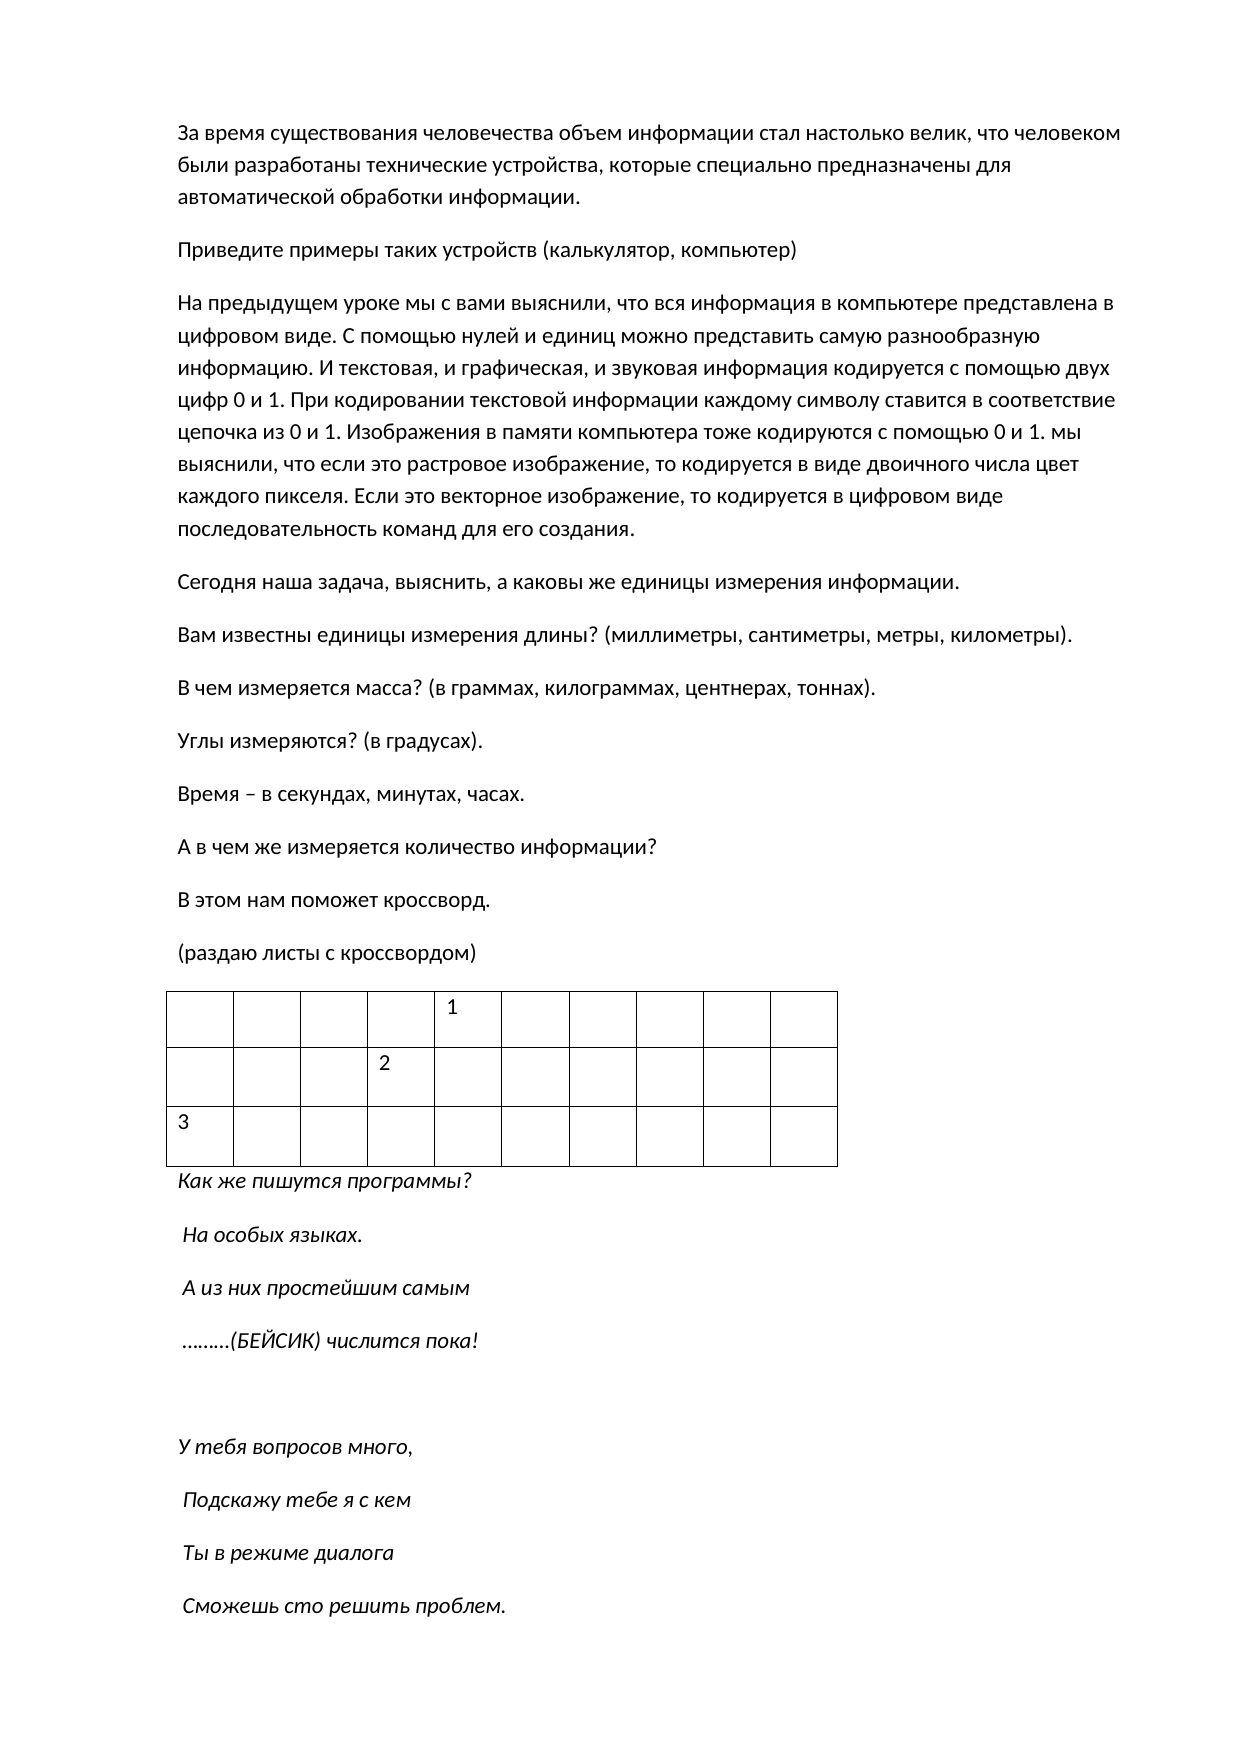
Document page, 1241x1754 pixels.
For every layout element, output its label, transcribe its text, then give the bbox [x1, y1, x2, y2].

table_cell [637, 1048, 703, 1106]
table_header [704, 992, 770, 1047]
text В этом нам поможет кроссворд. [177, 885, 1152, 913]
table_header [167, 992, 233, 1047]
table_cell [234, 1048, 300, 1106]
table_cell [167, 1048, 233, 1106]
table_cell [435, 1107, 501, 1166]
text Время – в секундах, минутах, часах. [177, 779, 1152, 807]
text (раздаю листы с кроссвордом) [177, 938, 1152, 966]
table_cell [704, 1107, 770, 1166]
text Вам известны единицы измерения длины? (миллиметры, сантиметры, метры, километры). [177, 620, 1152, 648]
table_header [637, 992, 703, 1047]
table_cell [771, 1107, 837, 1166]
table_header [570, 992, 636, 1047]
table_header [771, 992, 837, 1047]
table_cell 3 [167, 1107, 233, 1166]
table_cell [502, 1048, 569, 1106]
table_header 1 [435, 992, 501, 1047]
table_header [301, 992, 367, 1047]
table_cell [704, 1048, 770, 1106]
text А из них простейшим самым [177, 1273, 1152, 1301]
table_cell [771, 1048, 837, 1106]
table_header [502, 992, 569, 1047]
table_cell [301, 1048, 367, 1106]
table_cell [435, 1048, 501, 1106]
table_cell [502, 1107, 569, 1166]
table_cell [570, 1048, 636, 1106]
text Как же пишутся программы? [177, 1167, 1152, 1195]
text На предыдущем уроке мы с вами выяснили, что вся информация в компьютере представлена в цифровом виде. С помощью нулей и единиц можно представить самую разнообразную информацию. И текстовая, и графическая, и звуковая информация кодируется с помощью двух цифр 0 и 1. При кодировании текстовой информации каждому символу ставится в соответствие цепочка из 0 и 1. Изображения в памяти компьютера тоже кодируются с помощью 0 и 1. мы выяснили, что если это растровое изображение, то кодируется в виде двоичного числа цвет каждого пикселя. Если это векторное изображение, то кодируется в цифровом виде последовательность команд для его создания. [177, 288, 1152, 542]
text А в чем же измеряется количество информации? [177, 832, 1152, 860]
table_cell [637, 1107, 703, 1166]
text Приведите примеры таких устройств (калькулятор, компьютер) [177, 236, 1152, 263]
text Сегодня наша задача, выяснить, а каковы же единицы измерения информации. [177, 567, 1152, 595]
table_cell [570, 1107, 636, 1166]
text У тебя вопросов много, [177, 1432, 1152, 1460]
table_cell [234, 1107, 300, 1166]
table_cell [368, 1107, 434, 1166]
table_cell 2 [368, 1048, 434, 1106]
text На особых языках. [177, 1220, 1152, 1248]
text Ты в режиме диалога [177, 1538, 1152, 1566]
table_header [234, 992, 300, 1047]
text Углы измеряются? (в градусах). [177, 726, 1152, 754]
table_header [368, 992, 434, 1047]
text Подскажу тебе я с кем [177, 1485, 1152, 1513]
text Сможешь сто решить проблем. [177, 1591, 1152, 1619]
text В чем измеряется масса? (в граммах, килограммах, центнерах, тоннах). [177, 673, 1152, 701]
text ………(БЕЙСИК) числится пока! [177, 1326, 1152, 1354]
table_cell [301, 1107, 367, 1166]
text За время существования человечества объем информации стал настолько велик, что человеком были разработаны технические устройства, которые специально предназначены для автоматической обработки информации. [177, 118, 1152, 211]
